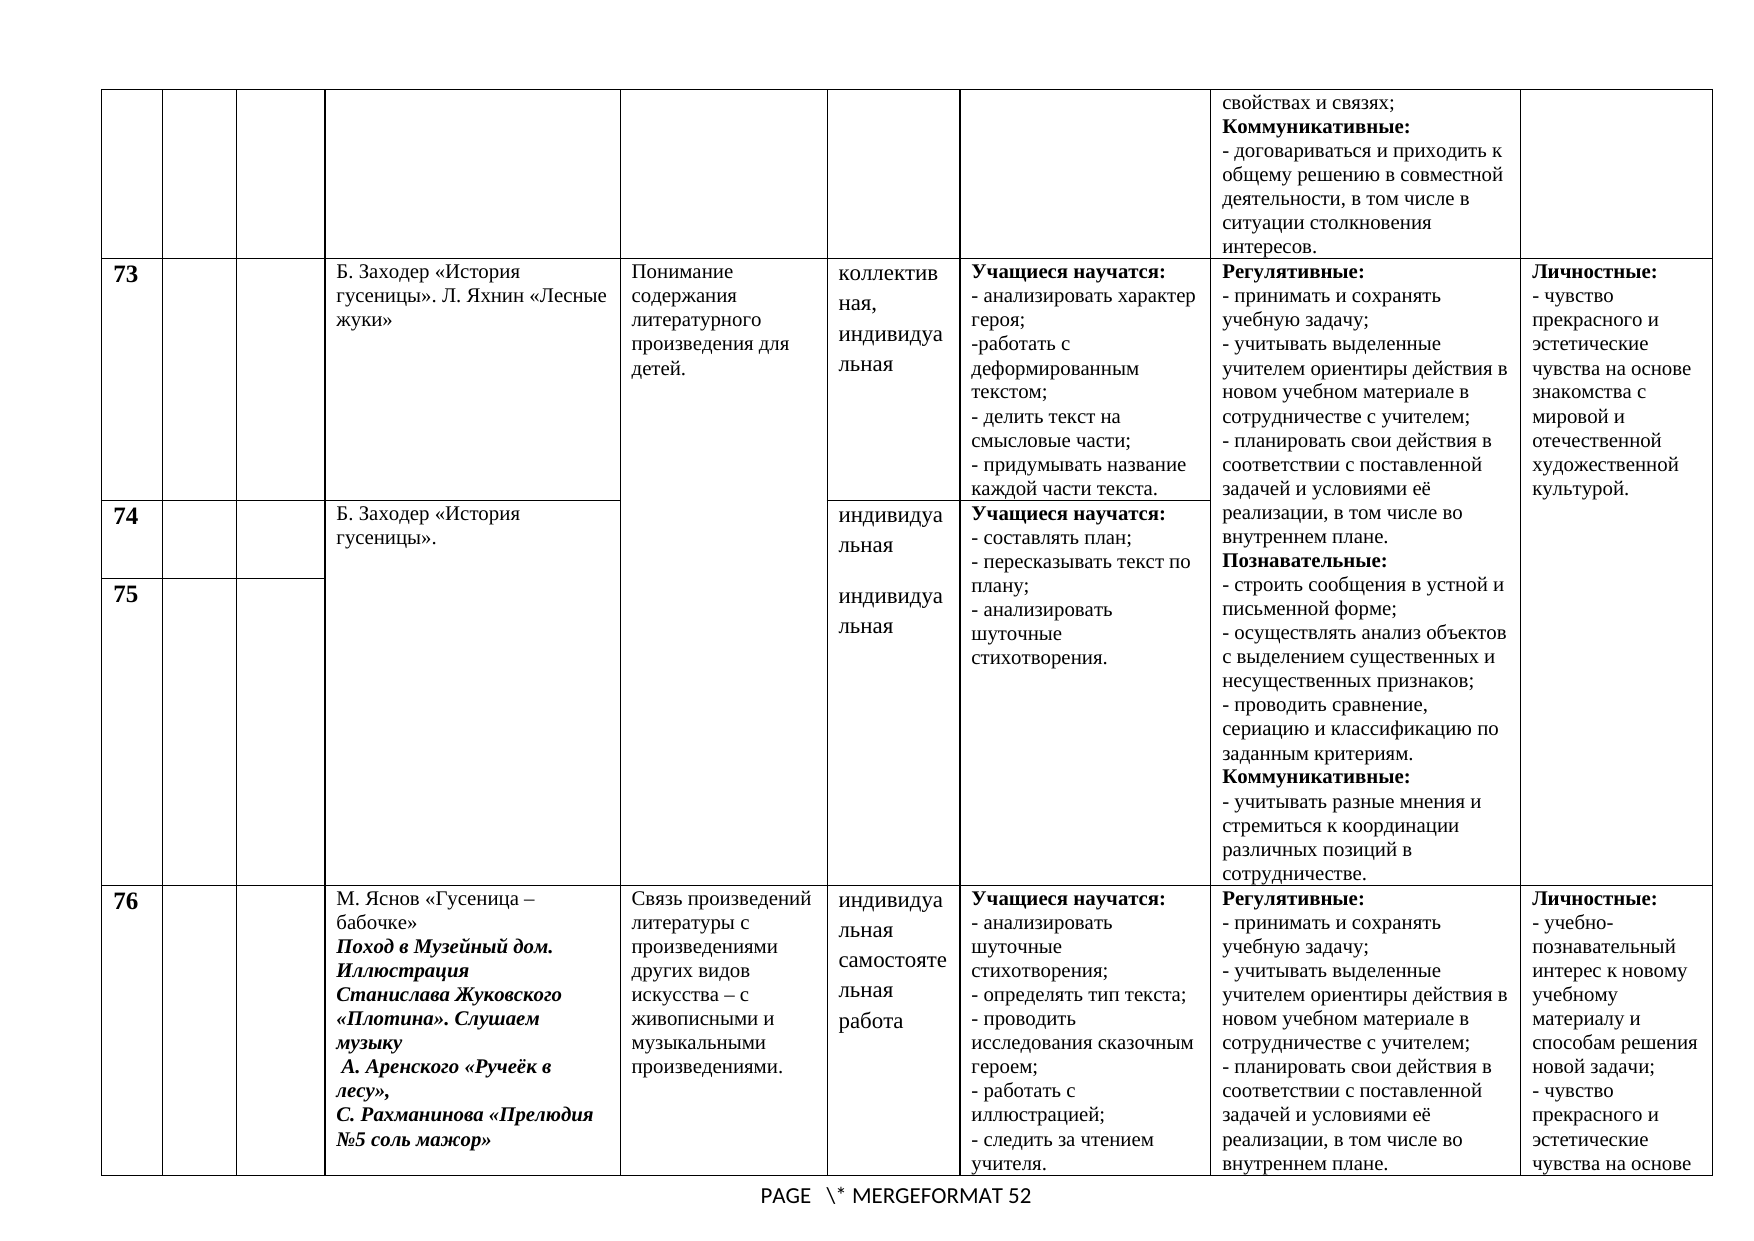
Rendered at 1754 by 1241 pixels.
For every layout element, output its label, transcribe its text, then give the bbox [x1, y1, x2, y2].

table_cell 73 [102, 259, 162, 500]
table_cell 74 [102, 501, 162, 578]
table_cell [621, 90, 827, 258]
table_cell [163, 501, 236, 578]
table_cell [163, 886, 236, 1174]
table_cell [237, 579, 324, 885]
table_cell Б. Заходер «История гусеницы». Л. Яхнин «Лесные жуки» [326, 259, 620, 500]
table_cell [621, 886, 827, 1174]
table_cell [1521, 90, 1712, 258]
table_cell [237, 90, 324, 258]
table_cell [237, 259, 324, 500]
table_cell [237, 501, 324, 578]
table_cell [237, 886, 324, 1174]
table_cell Б. Заходер «История гусеницы». [326, 501, 620, 885]
table_cell коллективная, индивидуальная [828, 259, 959, 500]
table_cell Учащиеся научатся: - анализировать характер героя; -работать с деформированным текстом; - делить текст на смысловые части; - придумывать название каждой части текста. [961, 259, 1210, 500]
table_cell 75 [102, 579, 162, 885]
table_cell Личностные: - чувство прекрасного и эстетические чувства на основе знакомства с мировой и отечественной художественной культурой. [1521, 259, 1712, 885]
table_cell [163, 579, 236, 885]
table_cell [961, 886, 1210, 1174]
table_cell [326, 90, 620, 258]
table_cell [1211, 90, 1520, 258]
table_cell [1211, 886, 1520, 1174]
table_cell Учащиеся научатся: - составлять план; - пересказывать текст по плану; - анализировать шуточные стихотворения. [961, 501, 1210, 885]
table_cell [1521, 886, 1712, 1174]
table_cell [828, 90, 959, 258]
table_cell Понимание содержания литературного произведения для детей. [621, 259, 827, 885]
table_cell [961, 90, 1210, 258]
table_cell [828, 886, 959, 1174]
table_cell 72 [102, 90, 162, 258]
table_cell Регулятивные: - принимать и сохранять учебную задачу; - учитывать выделенные учителем ориентиры действия в новом учебном материале в сотрудничестве с учителем; - планировать свои действия в соответствии с поставленной задачей и условиями её реализации, в том числе во внутреннем плане. Познавательные: - строить сообщения в устной и письменной форме; - осуществлять анализ объектов с выделением существенных и несущественных признаков; - проводить сравнение, сериацию и классификацию по заданным критериям. Коммуникативные: - учитывать разные мнения и стремиться к координации различных позиций в сотрудничестве. [1211, 259, 1520, 885]
table_cell [163, 90, 236, 258]
table_cell индивидуальная индивидуальная [828, 501, 959, 885]
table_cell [326, 886, 620, 1174]
table_cell [163, 259, 236, 500]
table_cell 76 [102, 886, 162, 1174]
